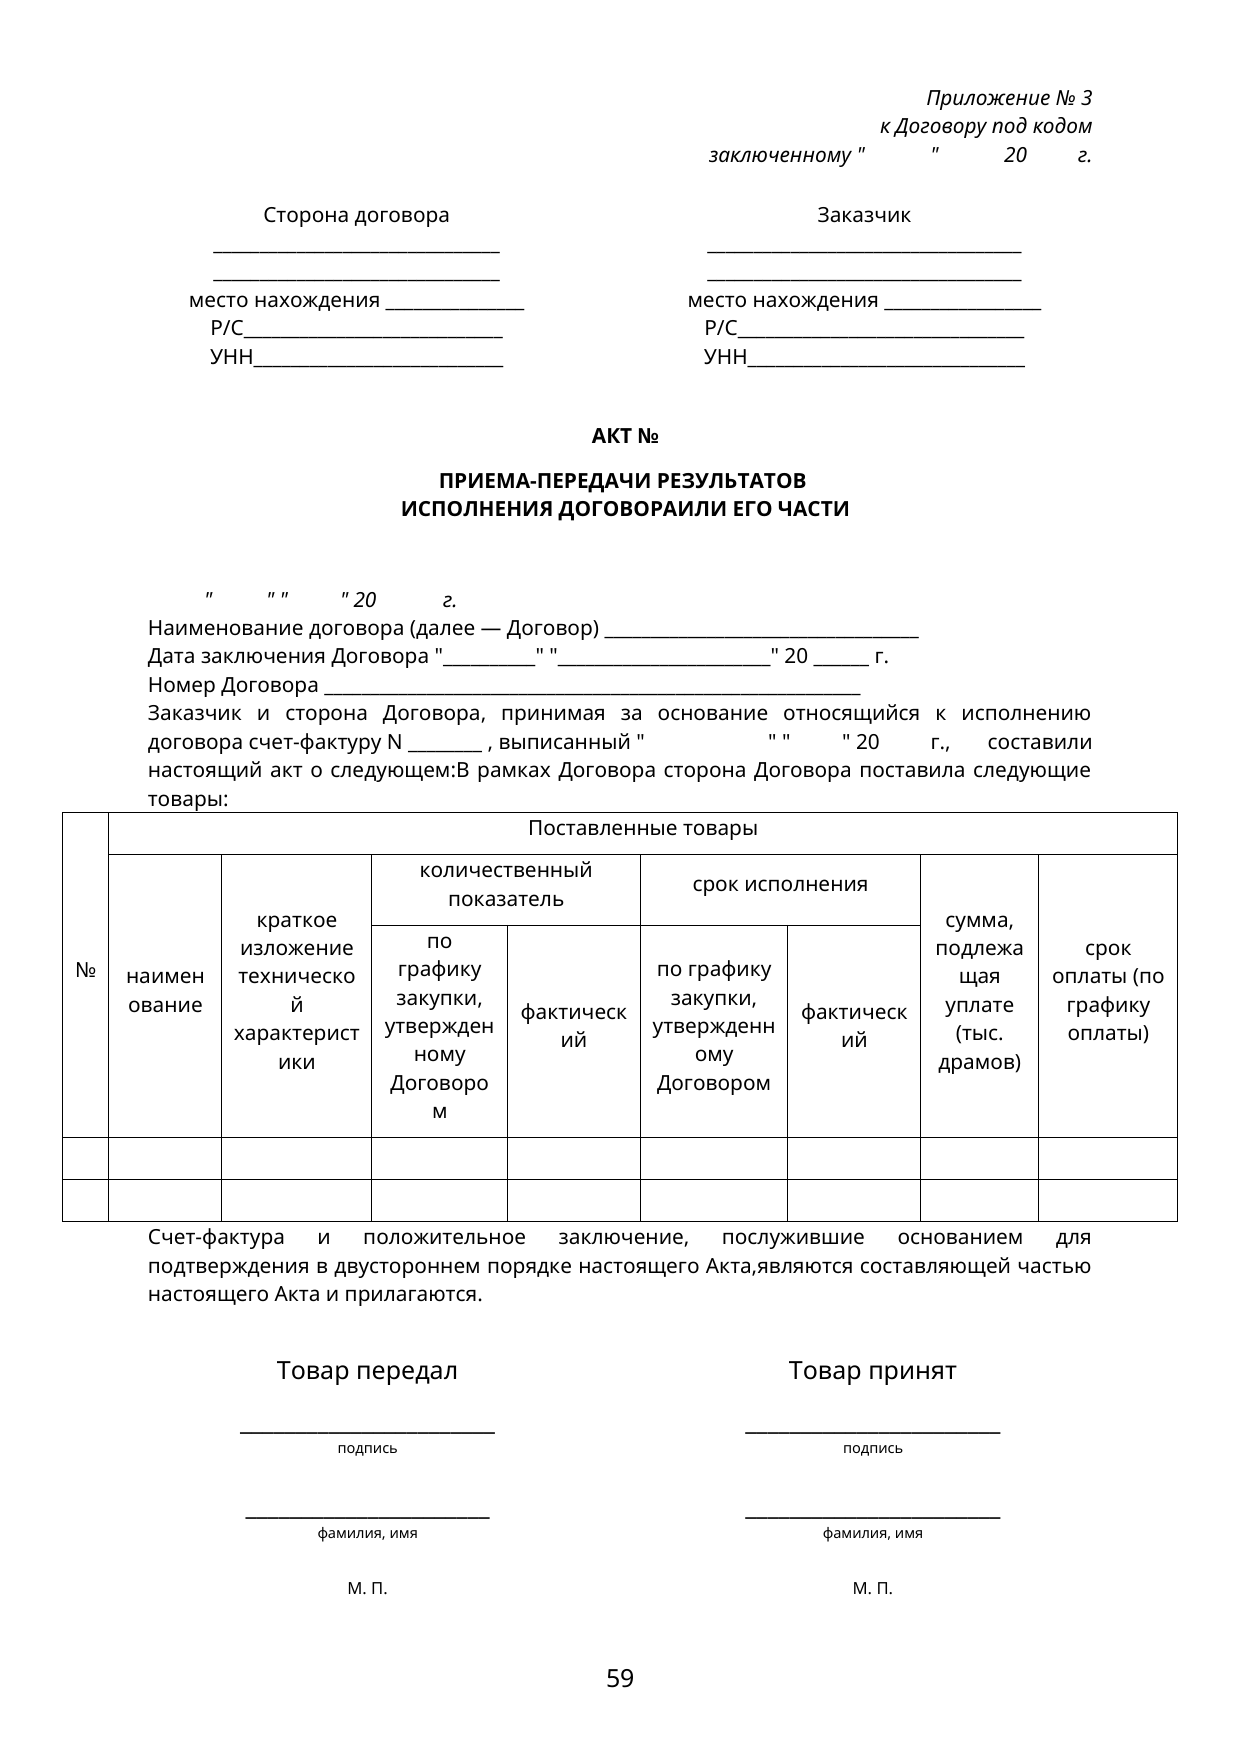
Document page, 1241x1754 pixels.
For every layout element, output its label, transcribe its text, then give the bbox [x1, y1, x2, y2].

text " " " " 20 г. [148, 585, 1092, 613]
table_cell [641, 1138, 787, 1179]
table_cell [63, 1138, 108, 1179]
table_cell [921, 1138, 1038, 1179]
text Приложение № 3 [148, 83, 1092, 112]
table_cell краткое изложение технической характеристики [222, 855, 371, 1137]
text к Договору под кодом заключенному " " 20 г. [148, 112, 1092, 168]
table_cell [1039, 1138, 1177, 1179]
text Счет-фактура и положительное заключение, послужившие основанием для подтверждения в двустороннем порядке настоящего Акта,являются составляющей частью настоящего Акта и прилагаются. [148, 1222, 1092, 1308]
table_cell количественный показатель [372, 855, 640, 925]
text ПРИЕМА-ПЕРЕДАЧИ РЕЗУЛЬТАТОВ ИСПОЛНЕНИЯ ДОГОВОРАИЛИ ЕГО ЧАСТИ [207, 466, 1044, 523]
table_cell [641, 1180, 787, 1221]
text Дата заключения Договора "__________" "_______________________" 20 ______ г. [148, 642, 1092, 670]
table_header Товар принят [620, 1353, 1126, 1403]
table_cell [63, 1180, 108, 1221]
table_cell [788, 1138, 920, 1179]
table_cell фактический [788, 926, 920, 1137]
table_cell по графику закупки, утвержденному Договором [641, 926, 787, 1137]
table_cell [109, 1180, 221, 1221]
table_cell [372, 1138, 507, 1179]
table_cell наименование [109, 855, 221, 1137]
table_cell _______________________ подпись [620, 1404, 1126, 1488]
table_cell ______________________ фамилия, имя [115, 1488, 620, 1573]
table_header Товар передал [115, 1353, 620, 1403]
table_header № [63, 813, 108, 1137]
table_cell [109, 1138, 221, 1179]
table_cell [1039, 1180, 1177, 1221]
table_cell [921, 1180, 1038, 1221]
table_cell _______________________ подпись [115, 1404, 620, 1488]
table_cell срок оплаты (по графику оплаты) [1039, 855, 1177, 1137]
table_cell [222, 1180, 371, 1221]
table_cell по графику закупки, утвержденному Договором [372, 926, 507, 1137]
text Номер Договора __________________________________________________________ [148, 670, 1092, 698]
text Заказчик и сторона Договора, принимая за основание относящийся к исполнению договора счет-фактуру N ________ , выписанный " " " " 20 г., составили настоящий акт о следующем:В рамках Договора сторона Договора поставила следующие товары: [148, 698, 1092, 812]
table_cell [508, 1180, 640, 1221]
text Наименование договора (далее — Договор) __________________________________ [148, 613, 1092, 642]
table_header Заказчик __________________________________ __________________________________ место нахождения _________________ Р/С_______________________________ УНН______________________________ [601, 200, 1128, 370]
table_cell М. П. [620, 1573, 1126, 1602]
table_cell фактический [508, 926, 640, 1137]
table_cell М. П. [115, 1573, 620, 1602]
text АКТ № [207, 421, 1044, 449]
table_cell _______________________ фамилия, имя [620, 1488, 1126, 1573]
table_cell [222, 1138, 371, 1179]
table_header Поставленные товары [109, 813, 1177, 854]
table_header Сторона договора _______________________________ _______________________________ место нахождения _______________ Р/С____________________________ УНН___________________________ [112, 200, 601, 370]
table_cell сумма, подлежащая уплате (тыс. драмов) [921, 855, 1038, 1137]
table_cell [372, 1180, 507, 1221]
table_cell [508, 1138, 640, 1179]
table_cell срок исполнения [641, 855, 920, 925]
table_cell [788, 1180, 920, 1221]
